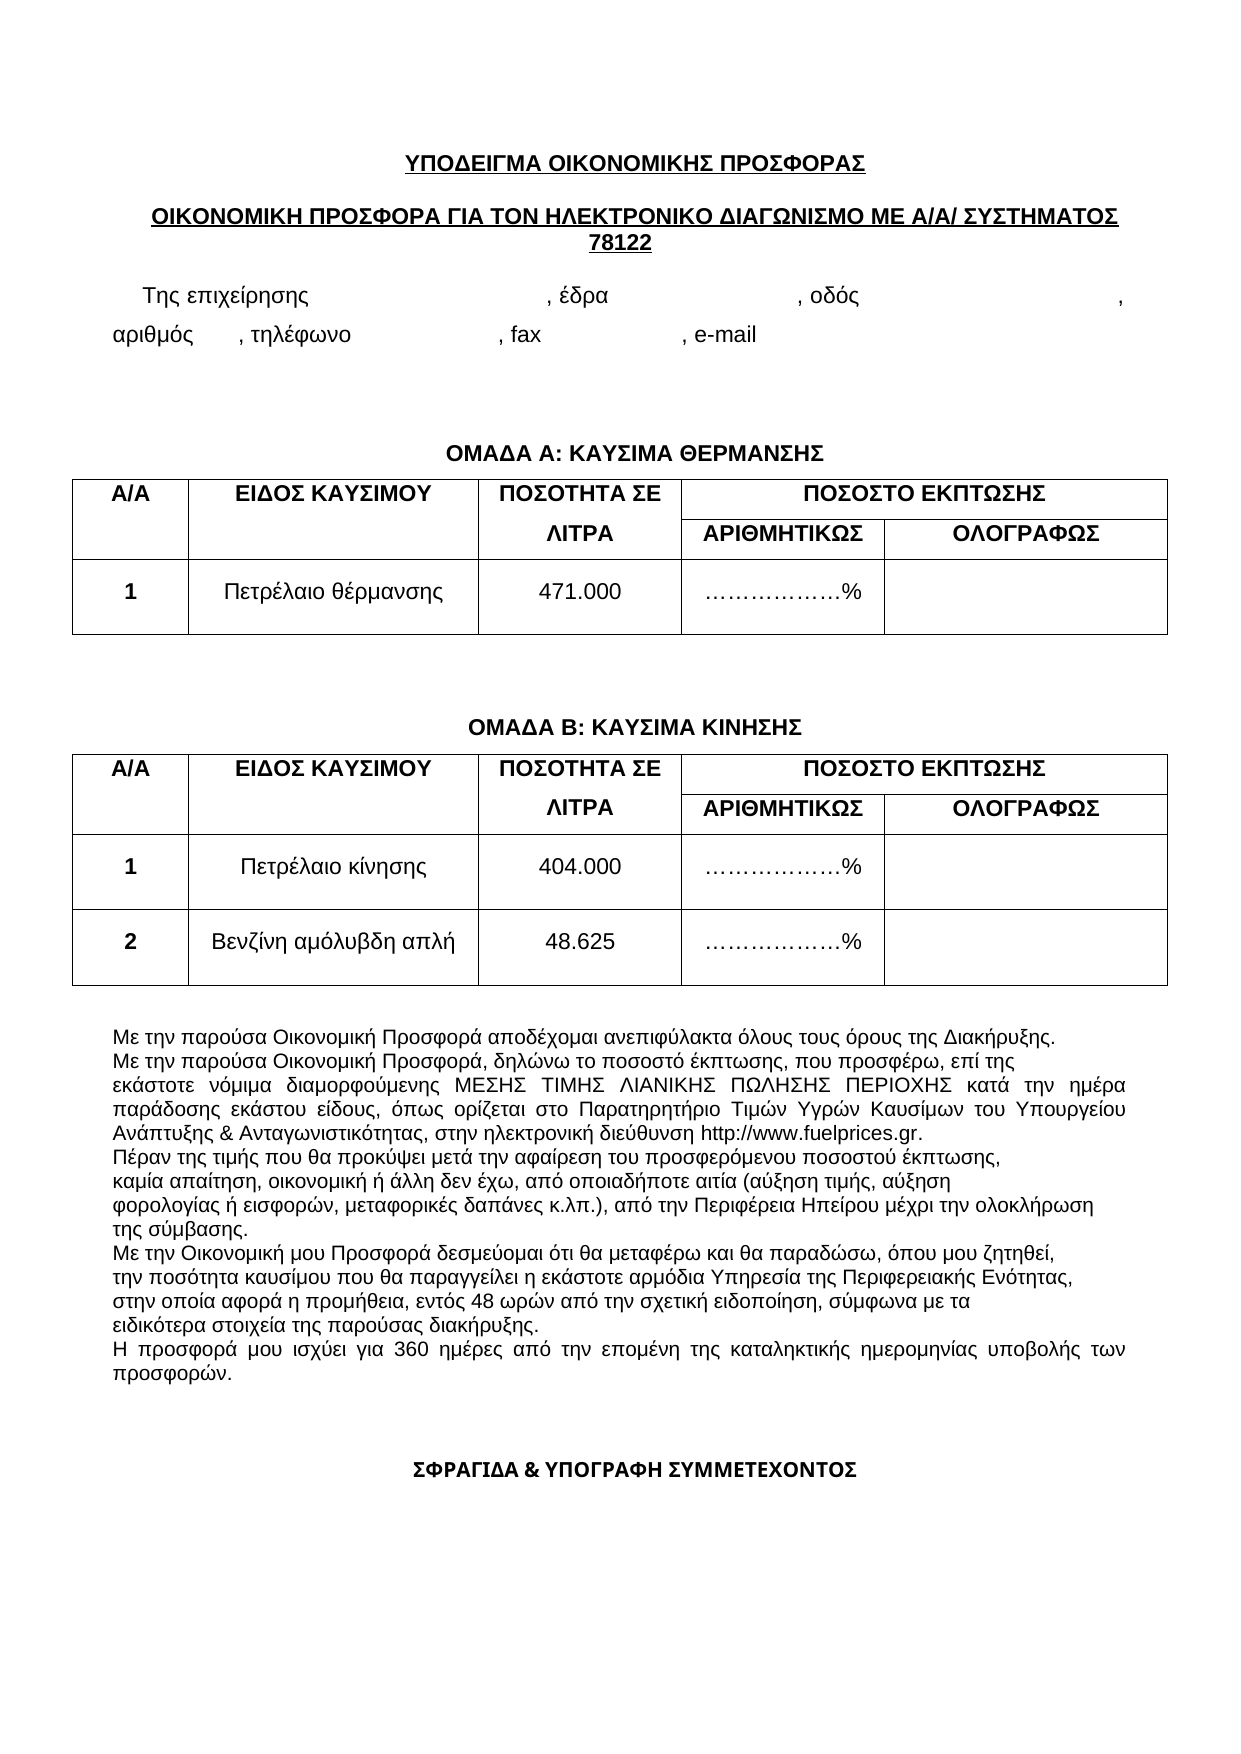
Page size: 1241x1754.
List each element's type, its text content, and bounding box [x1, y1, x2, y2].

table_cell 1 [73, 835, 188, 909]
text εκάστοτε νόμιμα διαμορφούμενης ΜΕΣΗΣ ΤΙΜΗΣ ΛΙΑΝΙΚΗΣ ΠΩΛΗΣΗΣ ΠΕΡΙΟΧΗΣ κατά την ημέρα παράδοσης εκάστου είδους, όπως ορίζεται στο Παρατηρητήριο Τιμών Υγρών Καυσίμων του Υπουργείου Ανάπτυξης & Ανταγωνιστικότητας, στην ηλεκτρονική διεύθυνση http://www.fuelprices.gr. [112, 1073, 1128, 1145]
table_cell Πετρέλαιο κίνησης [189, 835, 478, 909]
text καμία απαίτηση, οικονομική ή άλλη δεν έχω, από οποιαδήποτε αιτία (αύξηση τιμής, αύξηση [112, 1169, 1128, 1193]
table_header ΠΟΣΟΤΗΤΑ ΣΕ ΛΙΤΡΑ [479, 480, 681, 559]
table_cell 48.625 [479, 910, 681, 984]
text Της επιχείρησης , έδρα , οδός , αριθμός , τηλέφωνο , fax , e-mail [112, 282, 1128, 348]
text Με την παρούσα Οικονομική Προσφορά αποδέχομαι ανεπιφύλακτα όλους τους όρους της Διακήρυξης. [112, 1025, 1128, 1049]
text ειδικότερα στοιχεία της παρούσας διακήρυξης. [112, 1313, 1128, 1337]
table_header ΠΟΣΟΣΤΟ ΕΚΠΤΩΣΗΣ [682, 480, 1167, 519]
table_cell 404.000 [479, 835, 681, 909]
table_cell ………………% [682, 835, 884, 909]
table_header ΠΟΣΟΣΤΟ ΕΚΠΤΩΣΗΣ [682, 755, 1167, 794]
table_cell Βενζίνη αμόλυβδη απλή [189, 910, 478, 984]
table_header ΠΟΣΟΤΗΤΑ ΣΕ ΛΙΤΡΑ [479, 755, 681, 833]
table_header Α/Α [73, 755, 188, 833]
table_cell ΑΡΙΘΜΗΤΙΚΩΣ [682, 520, 884, 559]
table_header ΕΙΔΟΣ ΚΑΥΣΙΜΟΥ [189, 480, 478, 559]
table_cell ΟΛΟΓΡΑΦΩΣ [885, 520, 1167, 559]
text ΟΙΚΟΝΟΜΙΚΗ ΠΡΟΣΦΟΡΑ ΓΙΑ ΤΟΝ ΗΛΕΚΤΡΟΝΙΚΟ ΔΙΑΓΩΝΙΣΜΟ ΜΕ Α/Α/ ΣΥΣΤΗΜΑΤΟΣ 78122 [112, 203, 1128, 255]
text ΟΜΑΔΑ Α: ΚΑΥΣΙΜΑ ΘΕΡΜΑΝΣΗΣ [112, 440, 1128, 466]
text ΟΜΑΔΑ B: ΚΑΥΣΙΜΑ ΚΙΝΗΣΗΣ [112, 714, 1128, 741]
text ΣΦΡΑΓΙΔΑ & ΥΠΟΓΡΑΦΗ ΣΥΜΜΕΤΕΧΟΝΤΟΣ [112, 1456, 1128, 1484]
table_cell 471.000 [479, 560, 681, 634]
text την ποσότητα καυσίμου που θα παραγγείλει η εκάστοτε αρμόδια Υπηρεσία της Περιφερειακής Ενότητας, [112, 1265, 1128, 1289]
text στην οποία αφορά η προμήθεια, εντός 48 ωρών από την σχετική ειδοποίηση, σύμφωνα με τα [112, 1289, 1128, 1313]
table_cell ΟΛΟΓΡΑΦΩΣ [885, 795, 1167, 833]
text Η προσφορά μου ισχύει για 360 ημέρες από την επομένη της καταληκτικής ημερομηνίας υποβολής των προσφορών. [112, 1337, 1128, 1384]
table_cell [885, 910, 1167, 984]
table_cell 2 [73, 910, 188, 984]
table_cell ………………% [682, 910, 884, 984]
text Με την Οικονομική μου Προσφορά δεσμεύομαι ότι θα μεταφέρω και θα παραδώσω, όπου μου ζητηθεί, [112, 1241, 1128, 1265]
table_cell ………………% [682, 560, 884, 634]
text ΥΠΟΔΕΙΓΜΑ ΟΙΚΟΝΟΜΙΚΗΣ ΠΡΟΣΦΟΡΑΣ [112, 150, 1128, 176]
table_header Α/Α [73, 480, 188, 559]
table_cell 1 [73, 560, 188, 634]
text Πέραν της τιμής που θα προκύψει μετά την αφαίρεση του προσφερόμενου ποσοστού έκπτωσης, [112, 1145, 1128, 1169]
table_cell ΑΡΙΘΜΗΤΙΚΩΣ [682, 795, 884, 833]
text της σύμβασης. [112, 1217, 1128, 1241]
table_cell [885, 560, 1167, 634]
table_cell [885, 835, 1167, 909]
text Με την παρούσα Οικονομική Προσφορά, δηλώνω το ποσοστό έκπτωσης, που προσφέρω, επί της [112, 1049, 1128, 1073]
table_header ΕΙΔΟΣ ΚΑΥΣΙΜΟΥ [189, 755, 478, 833]
table_cell Πετρέλαιο θέρμανσης [189, 560, 478, 634]
text φορολογίας ή εισφορών, μεταφορικές δαπάνες κ.λπ.), από την Περιφέρεια Ηπείρου μέχρι την ολοκλήρωση [112, 1193, 1128, 1217]
